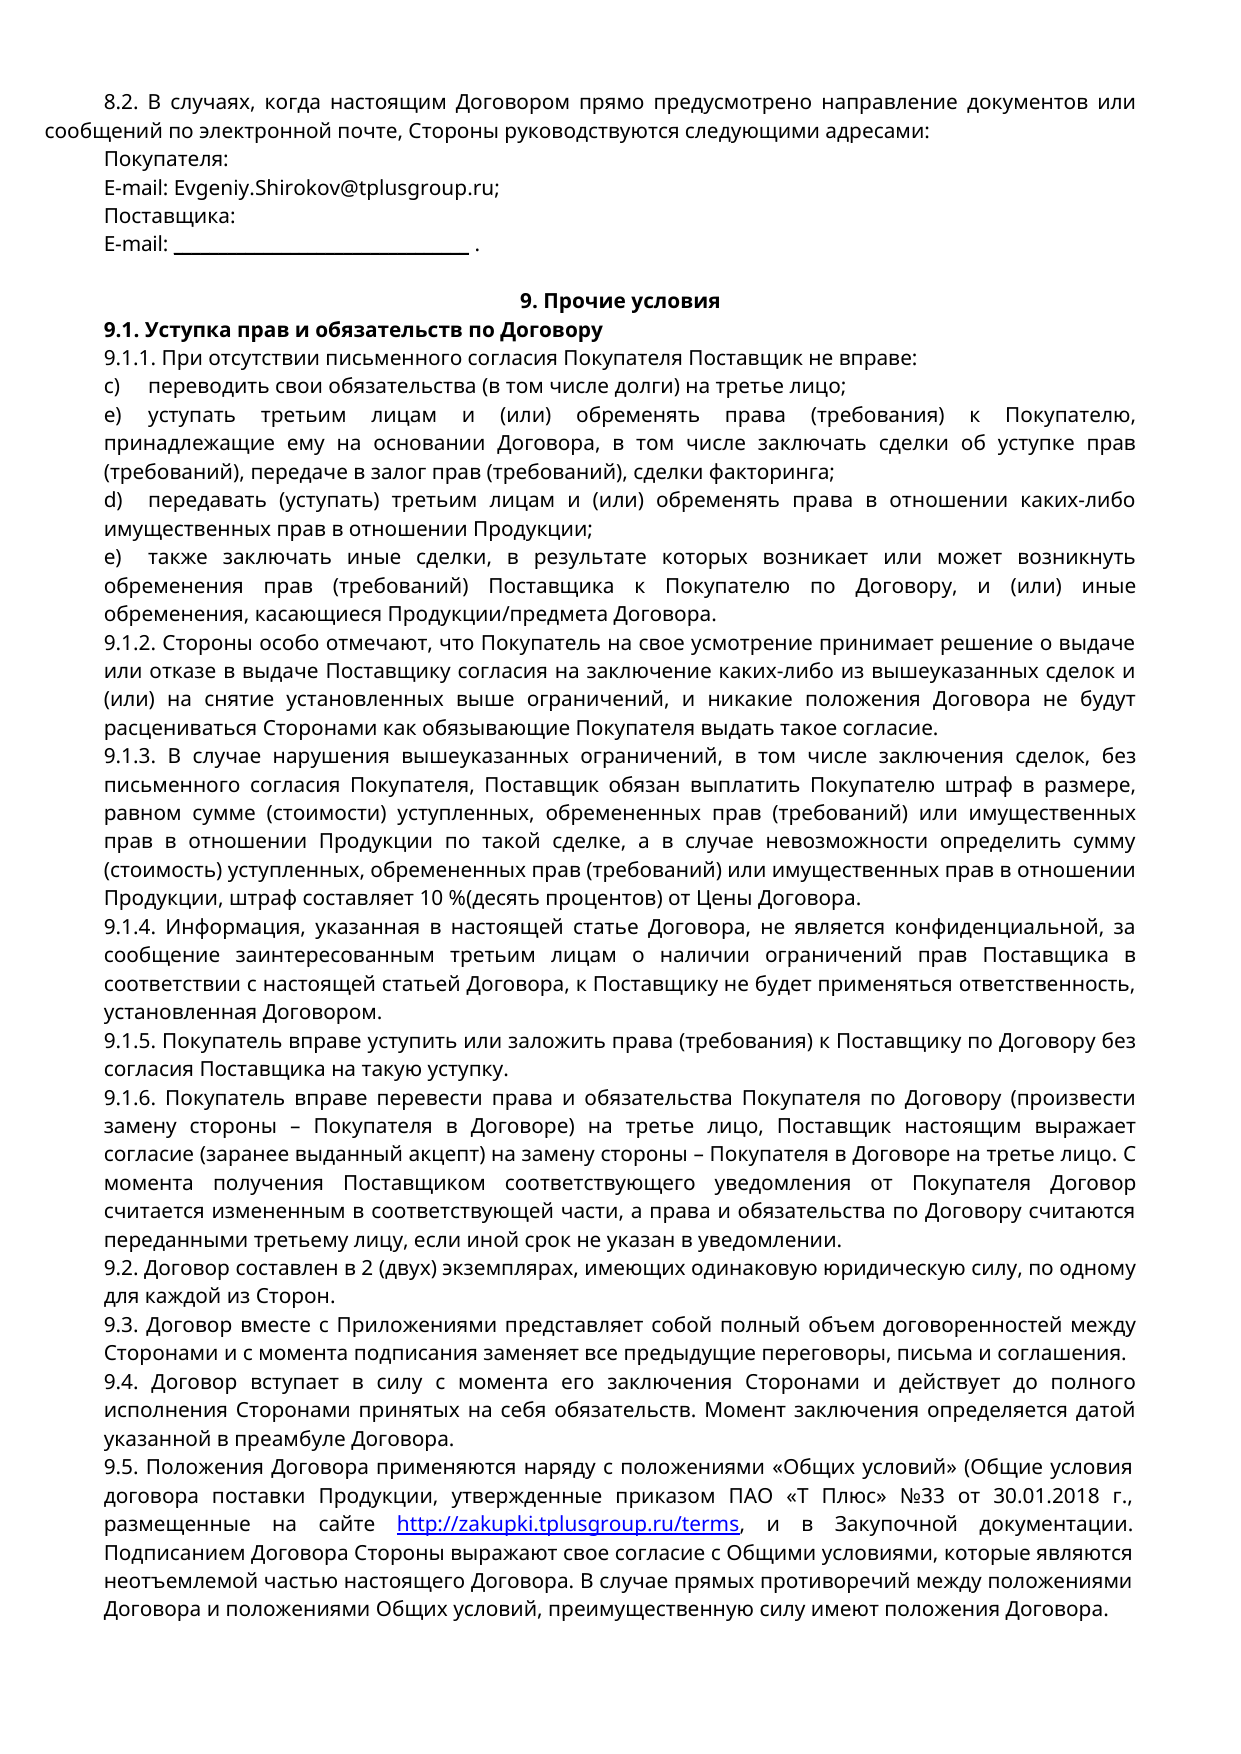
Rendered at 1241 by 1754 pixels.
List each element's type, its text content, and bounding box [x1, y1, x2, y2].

list 9.1.2. Стороны особо отмечают, что Покупатель на свое усмотрение принимает решение о выдаче или отказе в выдаче Поставщику согласия на заключение каких-либо из вышеуказанных сделок и (или) на снятие установленных выше ограничений, и никакие положения Договора не будут расцениваться Сторонами как обязывающие Покупателя выдать такое согласие. [103, 628, 1137, 741]
list 9.1.6. Покупатель вправе перевести права и обязательства Покупателя по Договору (произвести замену стороны – Покупателя в Договоре) на третье лицо, Поставщик настоящим выражает согласие (заранее выданный акцепт) на замену стороны – Покупателя в Договоре на третье лицо. С момента получения Поставщиком соответствующего уведомления от Покупателя Договор считается измененным в соответствующей части, а права и обязательства по Договору считаются переданными третьему лицу, если иной срок не указан в уведомлении. [103, 1083, 1137, 1253]
list E-mail: Evgeniy.Shirokov@tplusgroup.ru; [44, 173, 1137, 201]
list 9.5. Положения Договора применяются наряду с положениями «Общих условий» (Общие условия договора поставки Продукции, утвержденные приказом ПАО «Т Плюс» №33 от 30.01.2018 г., размещенные на сайте http://zakupki.tplusgroup.ru/terms, и в Закупочной документации. Подписанием Договора Стороны выражают свое согласие с Общими условиями, которые являются неотъемлемой частью настоящего Договора. В случае прямых противоречий между положениями Договора и положениями Общих условий, преимущественную силу имеют положения Договора. [103, 1452, 1133, 1623]
list 9.3. Договор вместе с Приложениями представляет собой полный объем договоренностей между Сторонами и с момента подписания заменяет все предыдущие переговоры, письма и соглашения. [103, 1310, 1137, 1367]
text 9. Прочие условия [103, 286, 1137, 315]
list 9.1.5. Покупатель вправе уступить или заложить права (требования) к Поставщику по Договору без согласия Поставщика на такую уступку. [103, 1026, 1137, 1083]
list E-mail: _________________________________ . [44, 229, 1137, 258]
list также заключать иные сделки, в результате которых возникает или может возникнуть обременения прав (требований) Поставщика к Покупателю по Договору, и (или) иные обременения, касающиеся Продукции/предмета Договора. [103, 542, 1137, 628]
list передавать (уступать) третьим лицам и (или) обременять права в отношении каких-либо имущественных прав в отношении Продукции; [103, 485, 1137, 542]
list переводить свои обязательства (в том числе долги) на третье лицо; [103, 372, 1137, 400]
list уступать третьим лицам и (или) обременять права (требования) к Покупателю, принадлежащие ему на основании Договора, в том числе заключать сделки об уступке прав (требований), передаче в залог прав (требований), сделки факторинга; [103, 400, 1137, 485]
list Покупателя: [44, 144, 1137, 173]
list 9.4. Договор вступает в силу с момента его заключения Сторонами и действует до полного исполнения Сторонами принятых на себя обязательств. Момент заключения определяется датой указанной в преамбуле Договора. [103, 1367, 1137, 1452]
list 9.2. Договор составлен в 2 (двух) экземплярах, имеющих одинаковую юридическую силу, по одному для каждой из Сторон. [103, 1253, 1137, 1310]
list 8.2. В случаях, когда настоящим Договором прямо предусмотрено направление документов или сообщений по электронной почте, Стороны руководствуются следующими адресами: [44, 87, 1137, 144]
list Поставщика: [44, 201, 1137, 229]
list 9.1.4. Информация, указанная в настоящей статье Договора, не является конфиденциальной, за сообщение заинтересованным третьим лицам о наличии ограничений прав Поставщика в соответствии с настоящей статьей Договора, к Поставщику не будет применяться ответственность, установленная Договором. [103, 912, 1137, 1026]
list 9.1.3. В случае нарушения вышеуказанных ограничений, в том числе заключения сделок, без письменного согласия Покупателя, Поставщик обязан выплатить Покупателю штраф в размере, равном сумме (стоимости) уступленных, обремененных прав (требований) или имущественных прав в отношении Продукции по такой сделке, а в случае невозможности определить сумму (стоимость) уступленных, обремененных прав (требований) или имущественных прав в отношении Продукции, штраф составляет 10 %(десять процентов) от Цены Договора. [103, 741, 1137, 912]
list 9.1. Уступка прав и обязательств по Договору [103, 315, 1137, 343]
list 9.1.1. При отсутствии письменного согласия Покупателя Поставщик не вправе: [103, 343, 1137, 372]
